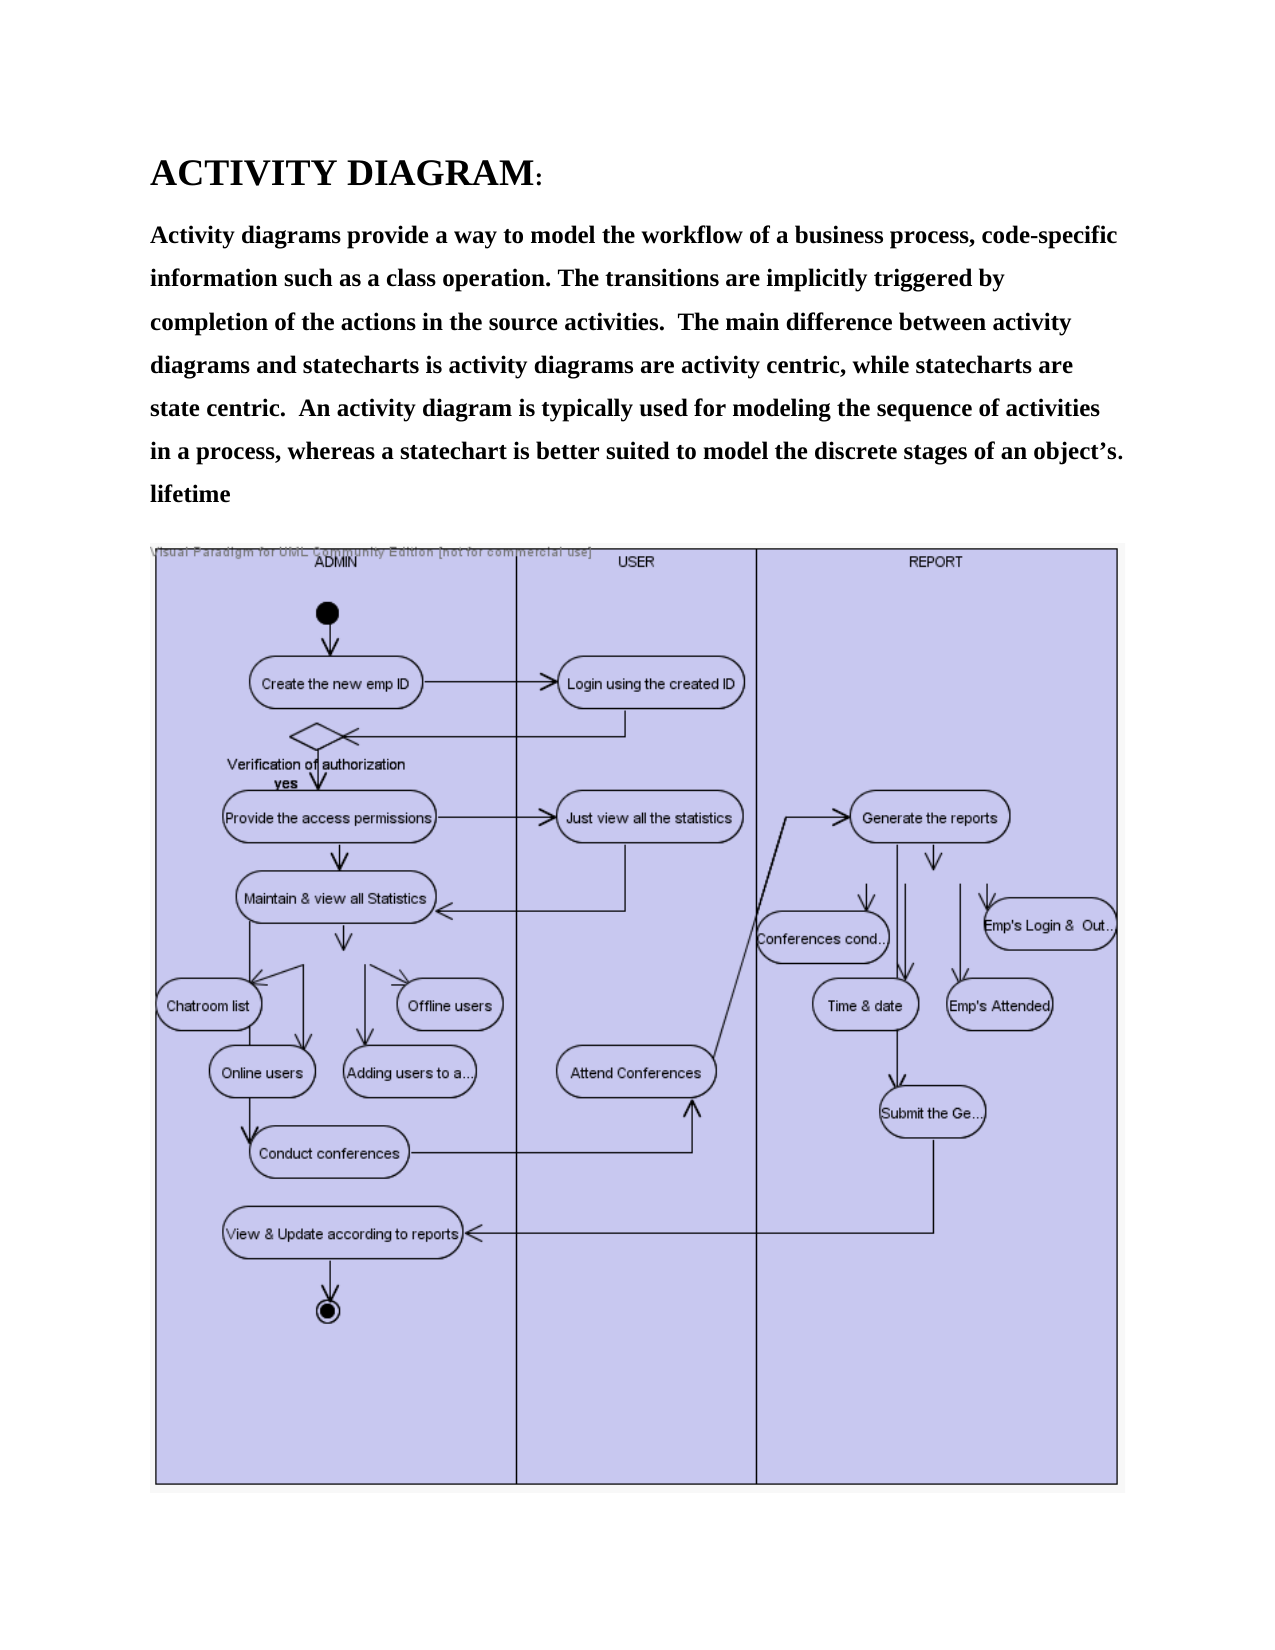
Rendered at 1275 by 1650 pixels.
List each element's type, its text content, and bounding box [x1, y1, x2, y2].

picture [150, 543, 1125, 1493]
text Activity diagrams provide a way to model the workflow of a business process, code-specific information such as a class operation. The transitions are implicitly triggered by completion of the actions in the source activities. The main difference between activity diagrams and statecharts is activity diagrams are activity centric, while statecharts are state centric. An activity diagram is typically used for modeling the sequence of activities in a process, whereas a statechart is better suited to model the discrete stages of an object’s. lifetime [150, 220, 1125, 508]
text ACTIVITY DIAGRAM: [150, 150, 1125, 193]
